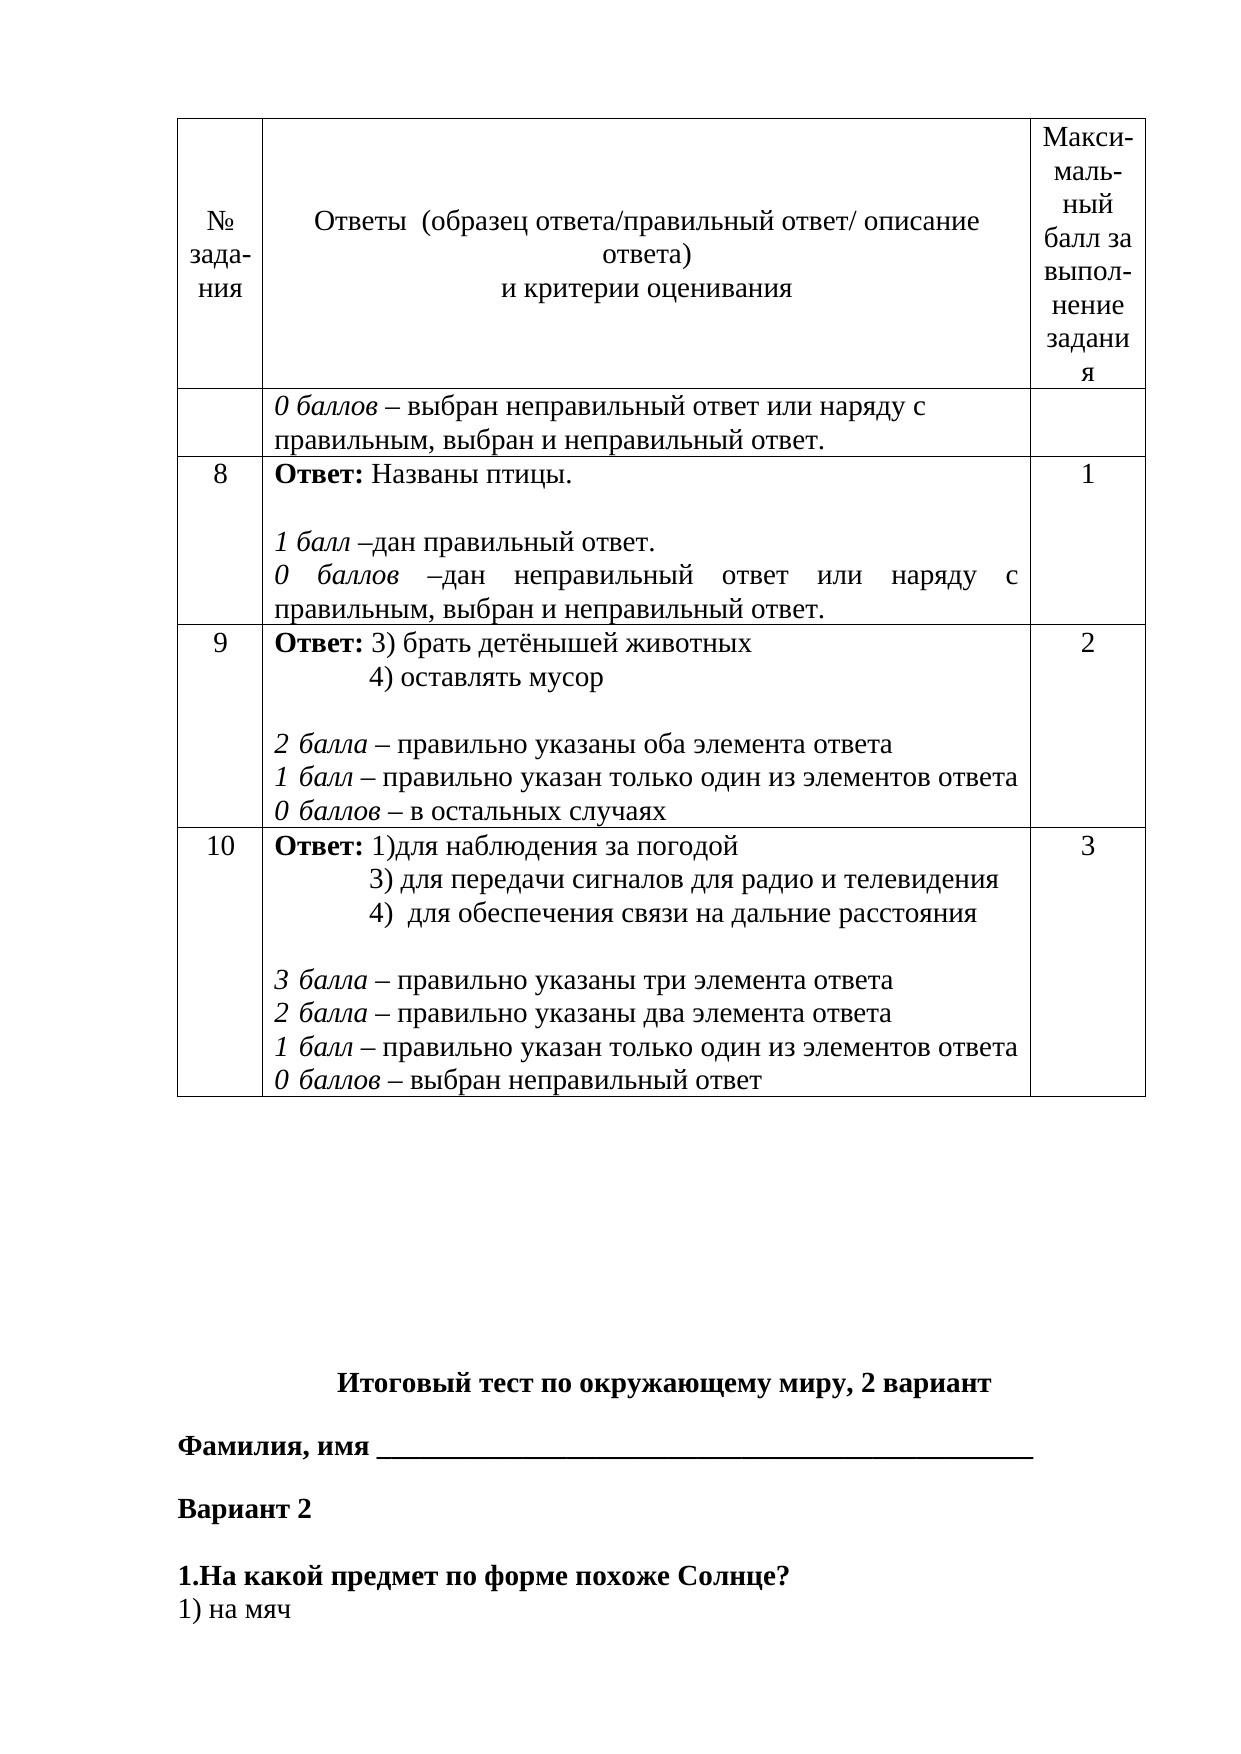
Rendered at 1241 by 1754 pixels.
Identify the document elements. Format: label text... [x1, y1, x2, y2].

table_cell 7 [178, 389, 262, 456]
text 1.На какой предмет по форме похоже Солнце? [177, 1558, 1152, 1591]
table_cell 8 [178, 457, 262, 624]
table_cell 1 [1031, 389, 1145, 456]
table_cell 3 [1031, 828, 1145, 1096]
table_cell 2 [1031, 625, 1145, 827]
table_cell 9 [178, 625, 262, 827]
table_header Ответы (образец ответа/правильный ответ/ описание ответа) и критерии оценивания [263, 119, 1030, 387]
table_header Максимальный балл за выполнение задания [1031, 119, 1145, 387]
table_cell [263, 389, 1030, 456]
table_cell Ответ: Названы птицы. 1 балл –дан правильный ответ. 0 баллов –дан неправильный ответ или наряду с правильным, выбран и неправильный ответ. [263, 457, 1030, 624]
text Фамилия, имя _____________________________________________ [177, 1428, 1152, 1462]
text Итоговый тест по окружающему миру, 2 вариант [177, 1365, 1152, 1399]
text Вариант 2 [177, 1491, 1152, 1524]
table_cell 10 [178, 828, 262, 1096]
text 1) на мяч [177, 1591, 1152, 1625]
table_cell Ответ: 3) брать детёнышей животных 4) оставлять мусор 2 балла – правильно указаны оба элемента ответа 1 балл – правильно указан только один из элементов ответа 0 баллов – в остальных случаях [263, 625, 1030, 827]
table_cell 1 [1031, 457, 1145, 624]
table_header № задания [178, 119, 262, 387]
table_cell Ответ: 1)для наблюдения за погодой 3) для передачи сигналов для радио и телевидения 4) для обеспечения связи на дальние расстояния 3 балла – правильно указаны три элемента ответа 2 балла – правильно указаны два элемента ответа 1 балл – правильно указан только один из элементов ответа 0 баллов – выбран неправильный ответ [263, 828, 1030, 1096]
